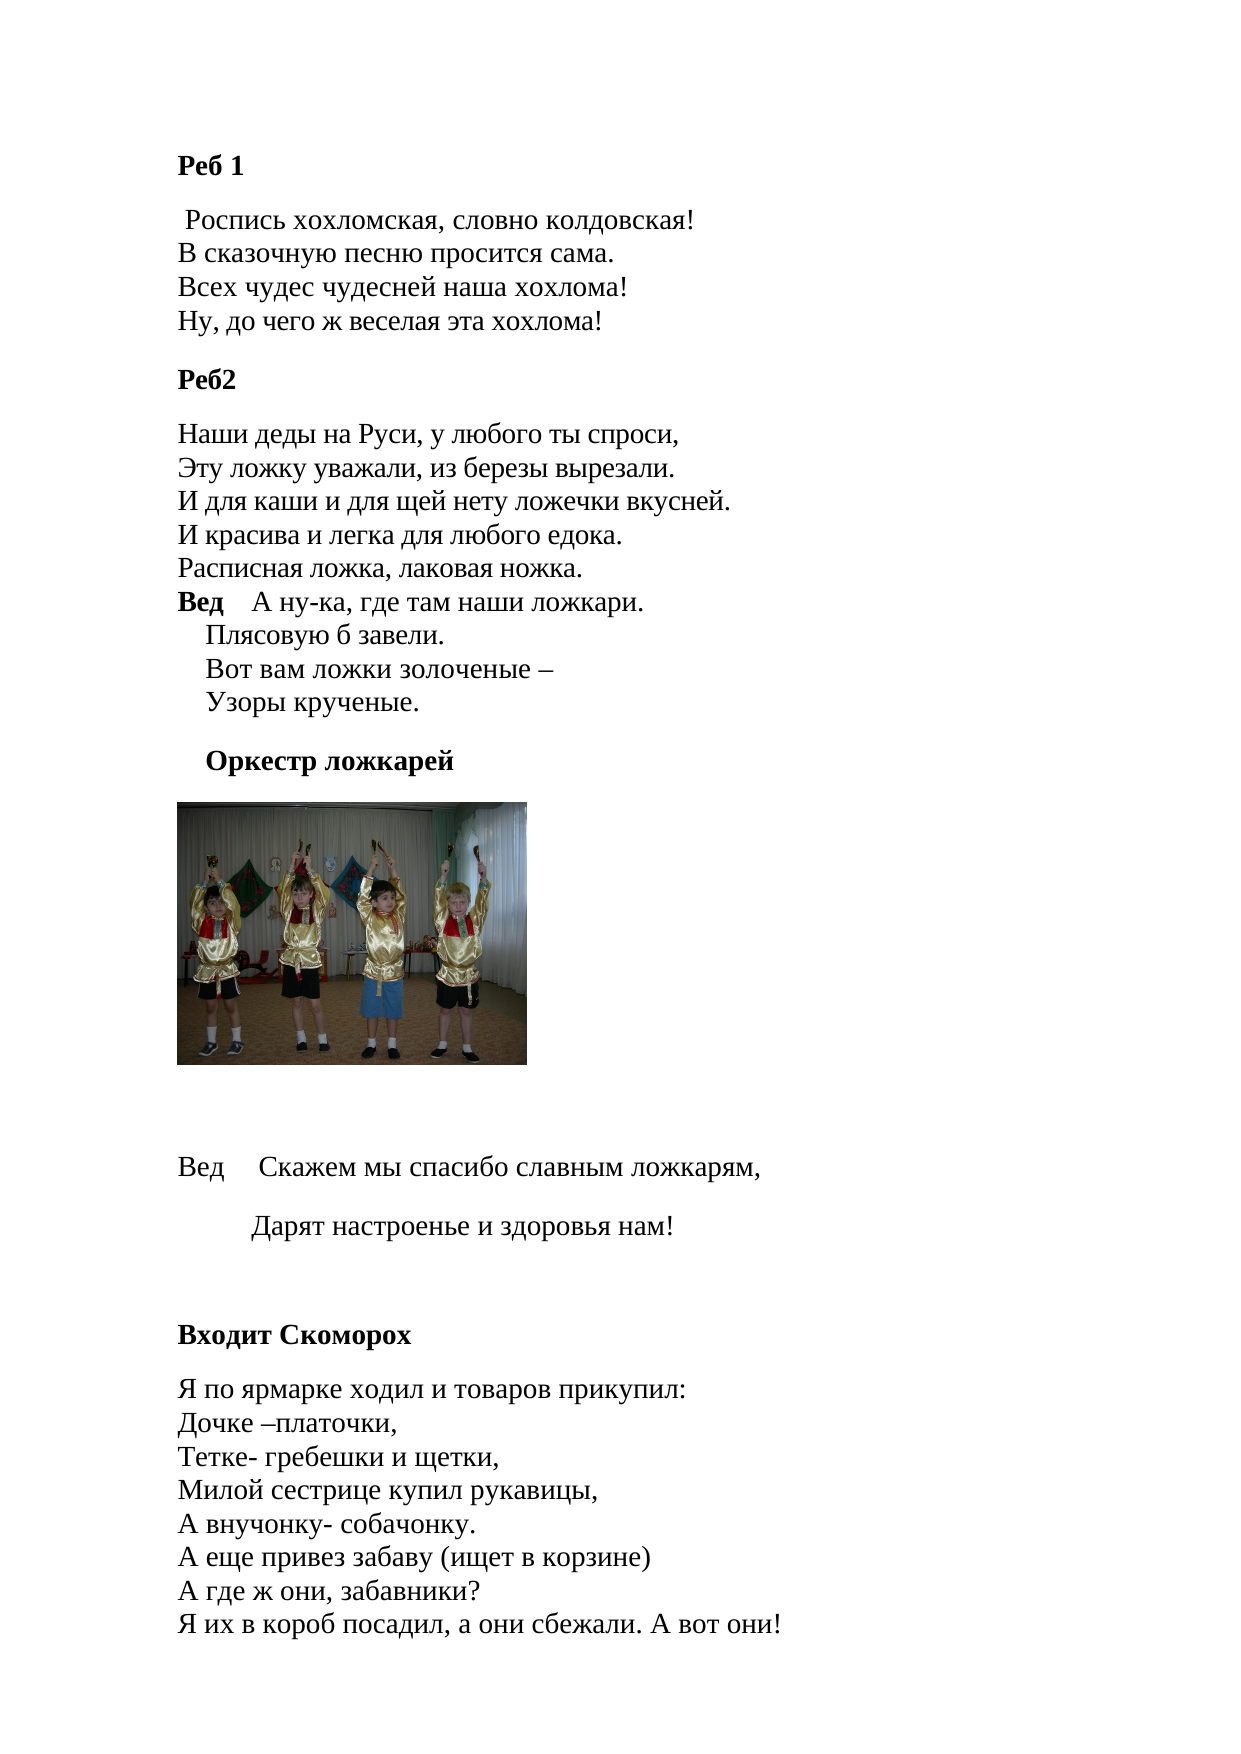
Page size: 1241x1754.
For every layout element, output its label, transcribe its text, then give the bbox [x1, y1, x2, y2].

text Вед Скажем мы спасибо славным ложкарям, [177, 1149, 1152, 1183]
text Вот вам ложки золоченые – [205, 651, 1152, 684]
text И для каши и для щей нету ложечки вкусней. [177, 483, 1152, 517]
text Реб 1 [177, 148, 1152, 181]
text Наши деды на Руси, у любого ты спроси, [177, 416, 1152, 450]
text Расписная ложка, лаковая ножка. [177, 550, 1152, 584]
text Входит Скоморох [177, 1317, 1152, 1351]
text Тетке- гребешки и щетки, [177, 1439, 1152, 1472]
text Всех чудес чудесней наша хохлома! [177, 269, 1152, 303]
text Ну, до чего ж веселая эта хохлома! [177, 303, 1152, 336]
text Плясовую б завели. [205, 617, 1152, 651]
text Дочке –платочки, [177, 1405, 1152, 1439]
text Реб2 [177, 362, 1152, 395]
text Узоры крученые. [205, 684, 1152, 718]
text И красива и легка для любого едока. [177, 517, 1152, 550]
text Милой сестрице купил рукавицы, [177, 1472, 1152, 1506]
text А где ж они, забавники? [177, 1573, 1152, 1606]
text В сказочную песню просится сама. [177, 236, 1152, 269]
text Эту ложку уважали, из березы вырезали. [177, 450, 1152, 483]
text Дарят настроенье и здоровья нам! [177, 1208, 1152, 1242]
text Роспись хохломская, словно колдовская! [177, 202, 1152, 236]
picture [177, 802, 527, 1065]
text Вед А ну-ка, где там наши ложкари. [177, 584, 1152, 617]
text Я по ярмарке ходил и товаров прикупил: [177, 1372, 1152, 1405]
text А внучонку- собачонку. [177, 1506, 1152, 1539]
text Оркестр ложкарей [205, 743, 1152, 777]
text А еще привез забаву (ищет в корзине) [177, 1539, 1152, 1573]
text Я их в короб посадил, а они сбежали. А вот они! [177, 1606, 1152, 1640]
